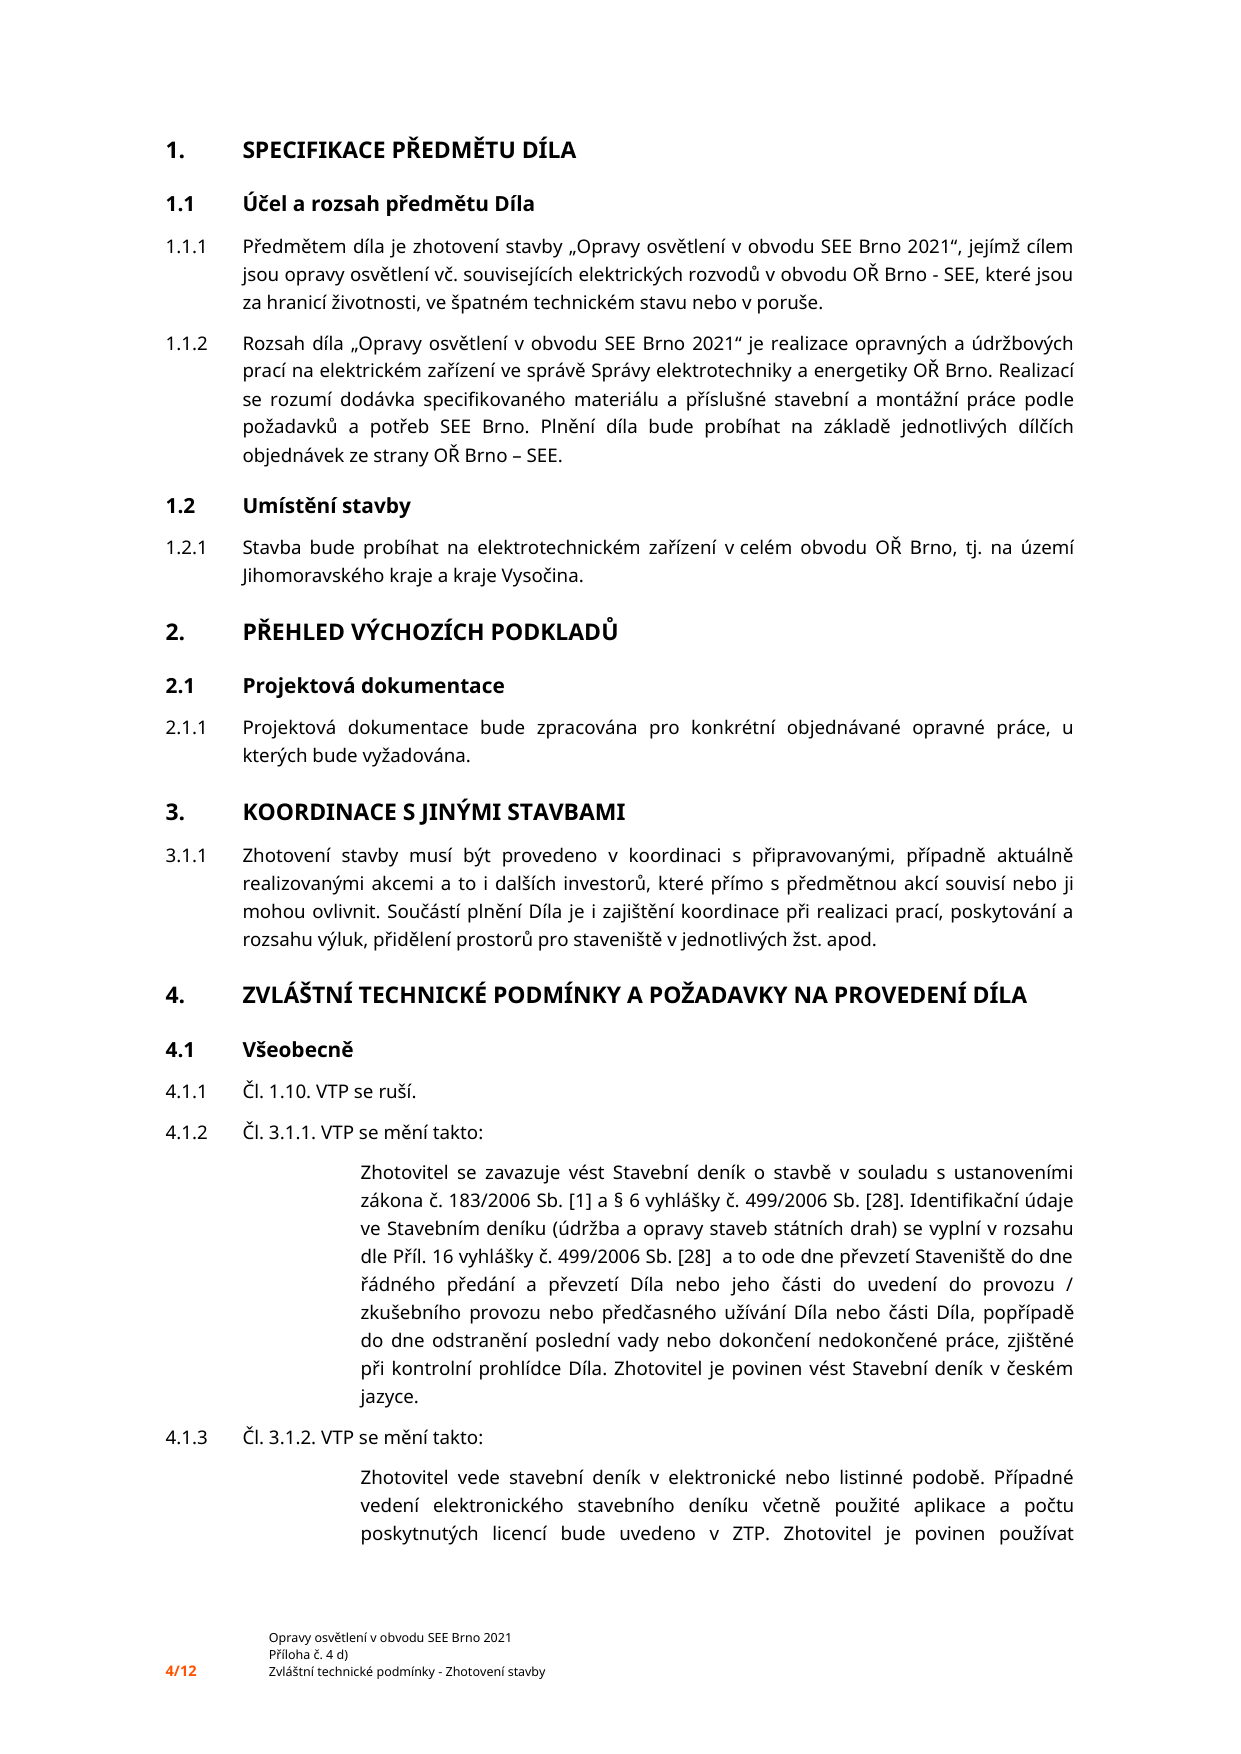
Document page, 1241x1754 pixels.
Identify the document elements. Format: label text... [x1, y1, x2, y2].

list Zhotovitel se zavazuje vést Stavební deník o stavbě v souladu s ustanoveními zákona č. 183/2006 Sb. [1] a § 6 vyhlášky č. 499/2006 Sb. [28]. Identifikační údaje ve Stavebním deníku (údržba a opravy staveb státních drah) se vyplní v rozsahu dle Příl. 16 vyhlášky č. 499/2006 Sb. [28] a to ode dne převzetí Staveniště do dne řádného předání a převzetí Díla nebo jeho části do uvedení do provozu / zkušebního provozu nebo předčasného užívání Díla nebo části Díla, popřípadě do dne odstranění poslední vady nebo dokončení nedokončené práce, zjištěné při kontrolní prohlídce Díla. Zhotovitel je povinen vést Stavební deník v českém jazyce. [360, 1159, 1075, 1409]
text Projektová dokumentace [165, 671, 1075, 699]
text Zhotovení stavby musí být provedeno v koordinaci s připravovanými, případně aktuálně realizovanými akcemi a to i dalších investorů, které přímo s předmětnou akcí souvisí nebo ji mohou ovlivnit. Součástí plnění Díla je i zajištění koordinace při realizaci prací, poskytování a rozsahu výluk, přidělení prostorů pro staveniště v jednotlivých žst. apod. [165, 842, 1075, 952]
text KOORDINACE S JINÝMI STAVBAMI [165, 796, 1075, 827]
text SPECIFIKACE PŘEDMĚTU DÍLA [165, 134, 1075, 166]
text Umístění stavby [165, 491, 1075, 519]
text Čl. 1.10. VTP se ruší. [165, 1078, 1075, 1104]
text Všeobecně [165, 1035, 1075, 1063]
text ZVLÁŠTNÍ TECHNICKÉ PODMÍNKY A POŽADAVKY NA PROVEDENÍ DÍLA [165, 979, 1075, 1011]
text Čl. 3.1.2. VTP se mění takto: [165, 1424, 1075, 1450]
text Čl. 3.1.1. VTP se mění takto: [165, 1119, 1075, 1144]
text Stavba bude probíhat na elektrotechnickém zařízení v celém obvodu OŘ Brno, tj. na území Jihomoravského kraje a kraje Vysočina. [165, 534, 1075, 588]
text Projektová dokumentace bude zpracována pro konkrétní objednávané opravné práce, u kterých bude vyžadována. [165, 714, 1075, 768]
text Rozsah díla „Opravy osvětlení v obvodu SEE Brno 2021“ je realizace opravných a údržbových prací na elektrickém zařízení ve správě Správy elektrotechniky a energetiky OŘ Brno. Realizací se rozumí dodávka specifikovaného materiálu a příslušné stavební a montážní práce podle požadavků a potřeb SEE Brno. Plnění díla bude probíhat na základě jednotlivých dílčích objednávek ze strany OŘ Brno – SEE. [165, 330, 1075, 467]
text Předmětem díla je zhotovení stavby „Opravy osvětlení v obvodu SEE Brno 2021“, jejímž cílem jsou opravy osvětlení vč. souvisejících elektrických rozvodů v obvodu OŘ Brno - SEE, které jsou za hranicí životnosti, ve špatném technickém stavu nebo v poruše. [165, 233, 1075, 315]
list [360, 1465, 1075, 1546]
text Účel a rozsah předmětu Díla [165, 189, 1075, 218]
text PŘEHLED VÝCHOZÍCH PODKLADŮ [165, 616, 1075, 647]
